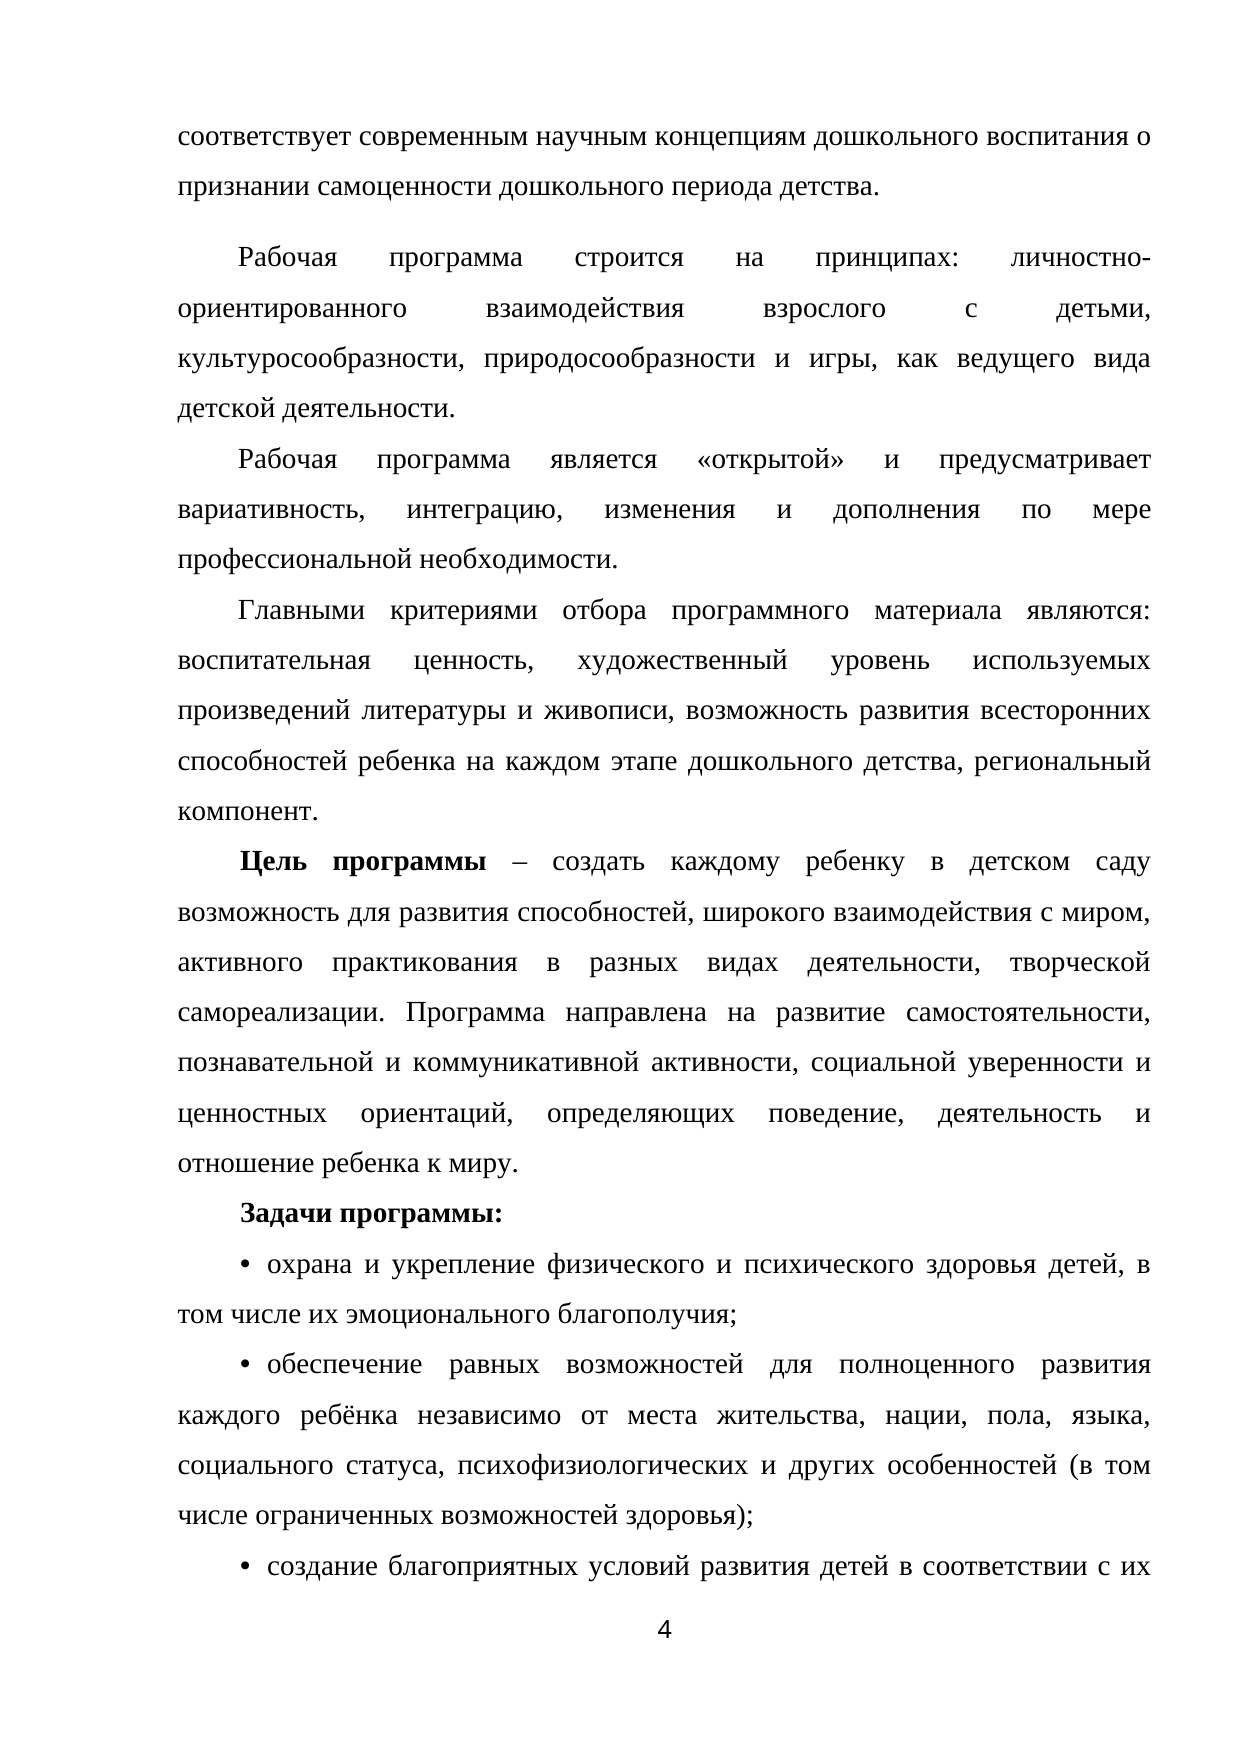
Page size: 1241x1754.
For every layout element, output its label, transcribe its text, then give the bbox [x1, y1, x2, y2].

list охрана и укрепление физического и психического здоровья детей, в том числе их эмоционального благополучия; [177, 1246, 1152, 1330]
text Задачи программы: [177, 1196, 1152, 1229]
text Рабочая программа строится на принципах: личностно-ориентированного взаимодействия взрослого с детьми, культуросообразности, природосообразности и игры, как ведущего вида детской деятельности. [177, 239, 1152, 424]
text Цель программы – создать каждому ребенку в детском саду возможность для развития способностей, широкого взаимодействия с миром, активного практикования в разных видах деятельности, творческой самореализации. Программа направлена на развитие самостоятельности, познавательной и коммуникативной активности, социальной уверенности и ценностных ориентаций, определяющих поведение, деятельность и отношение ребенка к миру. [177, 843, 1152, 1179]
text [177, 118, 1152, 202]
text Главными критериями отбора программного материала являются: воспитательная ценность, художественный уровень используемых произведений литературы и живописи, возможность развития всесторонних способностей ребенка на каждом этапе дошкольного детства, региональный компонент. [177, 592, 1152, 827]
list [177, 1548, 1152, 1581]
text Рабочая программа является «открытой» и предусматривает вариативность, интеграцию, изменения и дополнения по мере профессиональной необходимости. [177, 441, 1152, 575]
list обеспечение равных возможностей для полноценного развития каждого ребёнка независимо от места жительства, нации, пола, языка, социального статуса, психофизиологических и других особенностей (в том числе ограниченных возможностей здоровья); [177, 1346, 1152, 1531]
